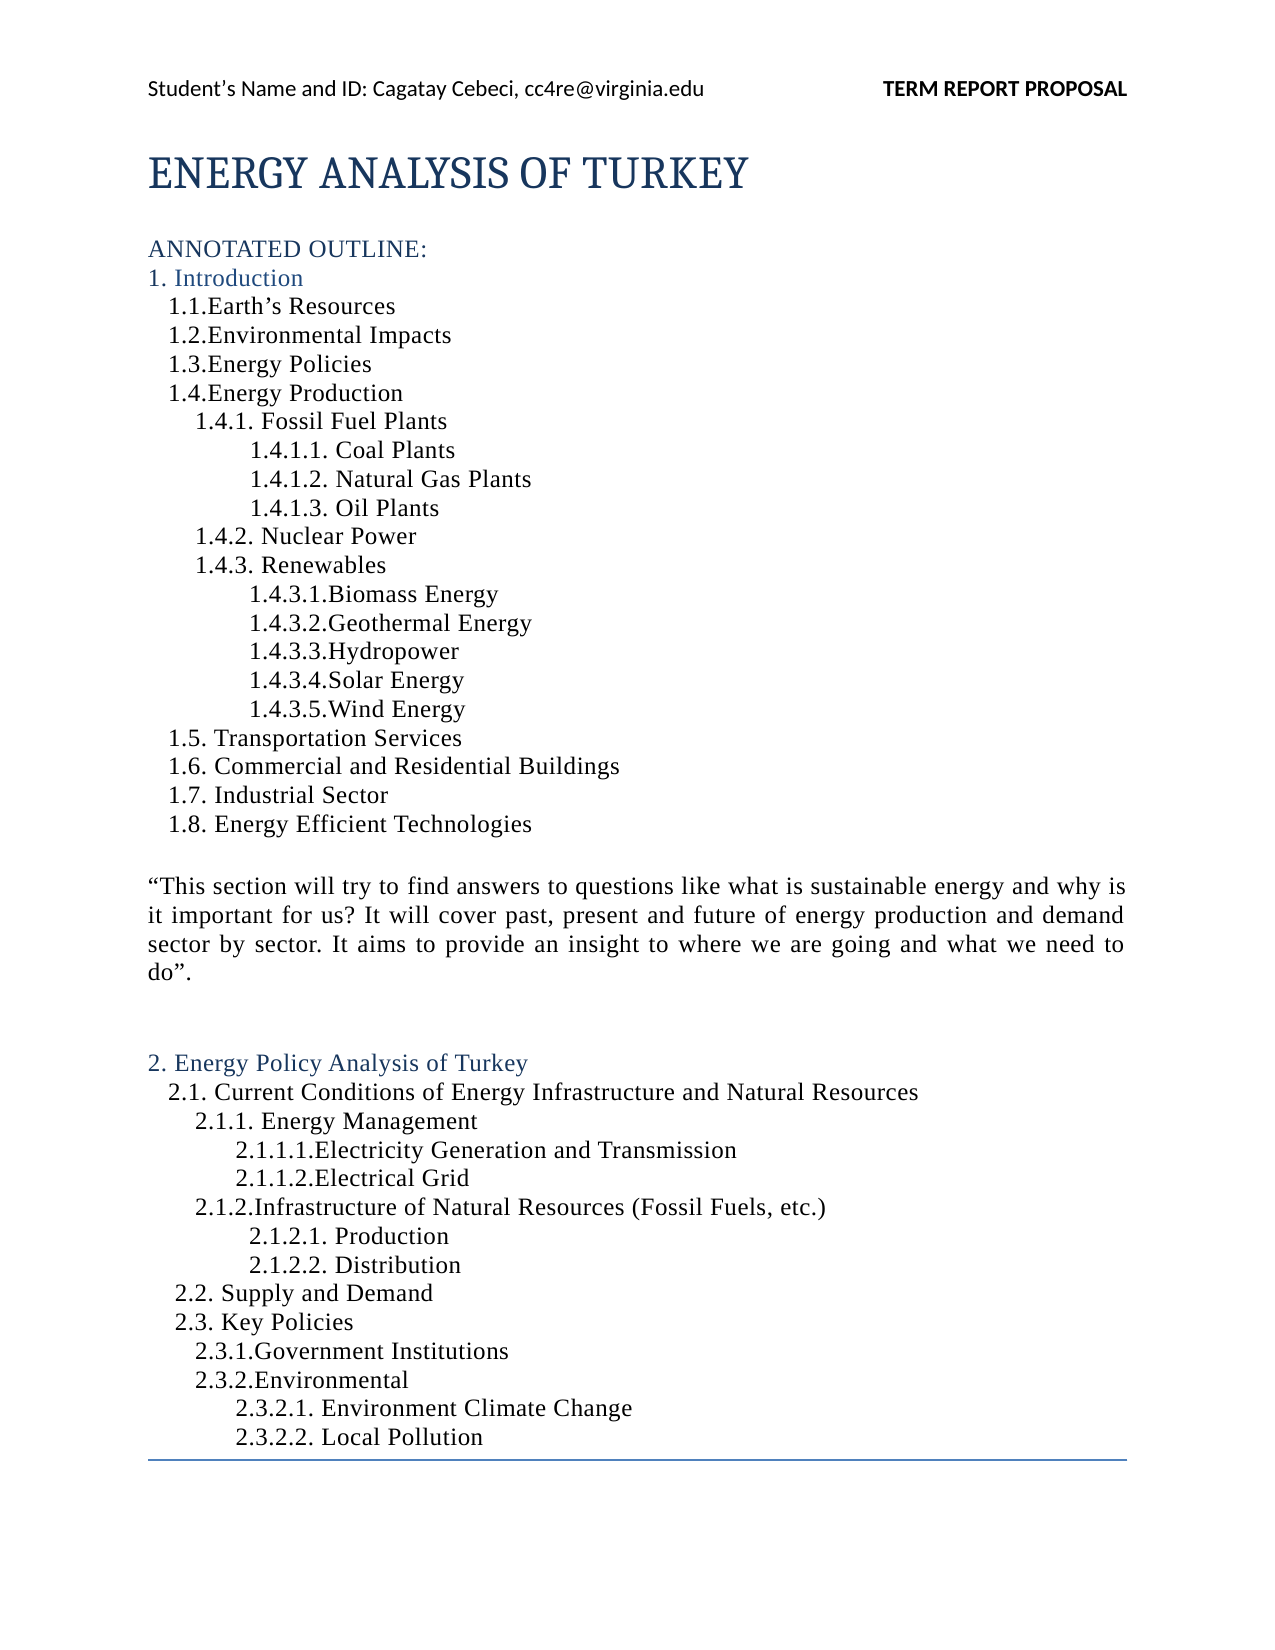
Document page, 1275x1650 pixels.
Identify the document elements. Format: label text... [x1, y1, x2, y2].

title 1.4.Energy Production [148, 378, 1127, 406]
title 1. Introduction 1.1.Earth’s Resources [148, 263, 1127, 320]
title 1.4.3. Renewables [148, 550, 1127, 579]
title 1.4.2. Nuclear Power [148, 521, 1127, 550]
title 1.4.1. Fossil Fuel Plants 1.4.1.1. Coal Plants 1.4.1.2. Natural Gas Plants 1.4.1.3. Oil Plants [148, 406, 1127, 521]
title “This section will try to find answers to questions like what is sustainable energy and why is it important for us? It will cover past, present and future of energy production and demand sector by sector. It aims to provide an insight to where we are going and what we need to do”. [148, 871, 1127, 1048]
title ANNOTATED OUTLINE: [148, 234, 1127, 263]
title 1.4.3.3.Hydropower 1.4.3.4.Solar Energy 1.4.3.5.Wind Energy 1.5. Transportation Services 1.6. Commercial and Residential Buildings 1.7. Industrial Sector [148, 636, 1127, 809]
title 2.1.1.1.Electricity Generation and Transmission 2.1.1.2.Electrical Grid 2.1.2.Infrastructure of Natural Resources (Fossil Fuels, etc.) 2.1.2.1. Production 2.1.2.2. Distribution 2.2. Supply and Demand 2.3. Key Policies 2.3.1.Government Institutions 2.3.2.Environmental [148, 1135, 1127, 1393]
title 1.2.Environmental Impacts [148, 320, 1127, 349]
title 2.3.2.2. Local Pollution [148, 1422, 1127, 1459]
title 2. Energy Policy Analysis of Turkey 2.1. Current Conditions of Energy Infrastructure and Natural Resources 2.1.1. Energy Management [148, 1048, 1127, 1135]
title 2.3.2.1. Environment Climate Change [148, 1393, 1127, 1422]
title ENERGY ANALYSIS OF TURKEY [148, 148, 1127, 200]
title 1.8. Energy Efficient Technologies [148, 809, 1127, 838]
title 1.4.3.1.Biomass Energy [148, 579, 1127, 608]
title 1.3.Energy Policies [148, 349, 1127, 378]
title 1.4.3.2.Geothermal Energy [148, 608, 1127, 636]
